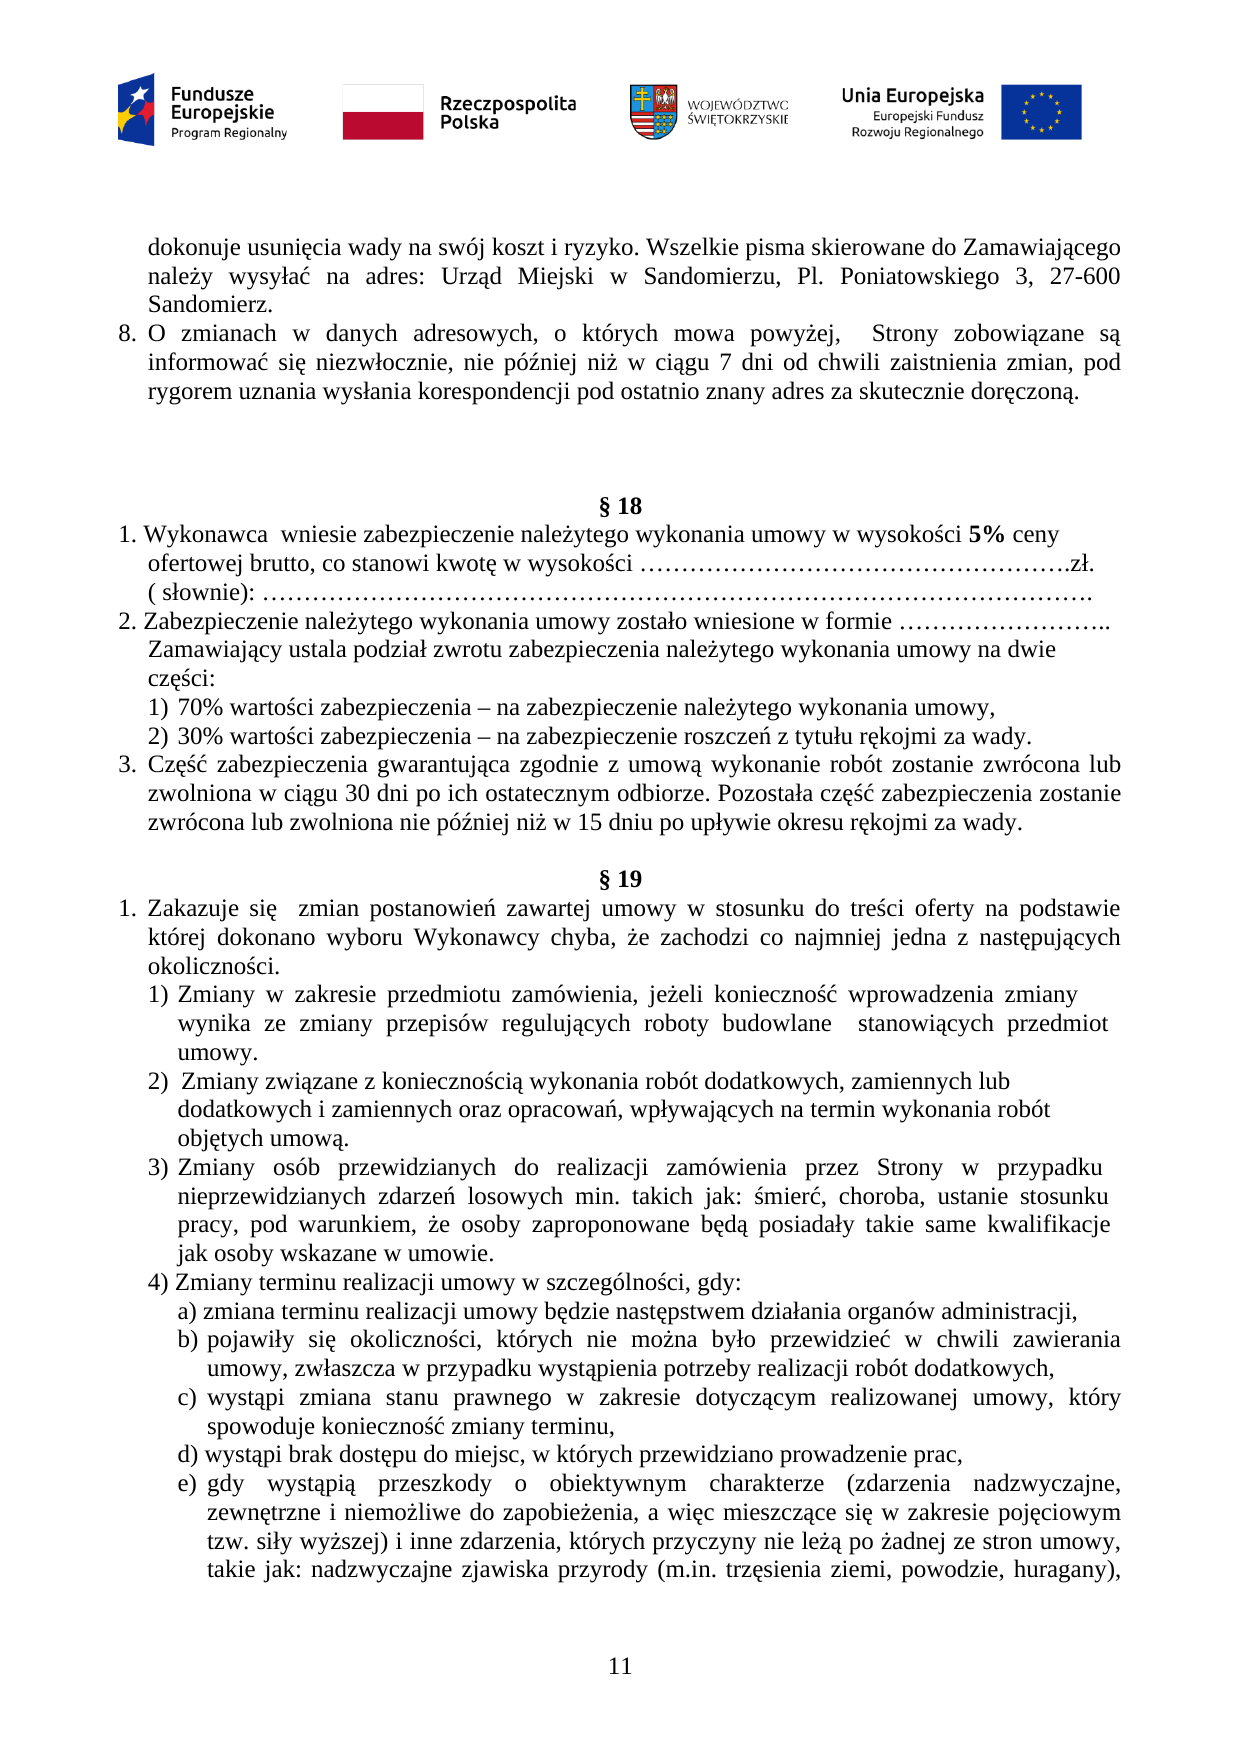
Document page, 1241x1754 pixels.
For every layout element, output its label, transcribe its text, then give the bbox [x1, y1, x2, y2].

text c) wystąpi zmiana stanu prawnego w zakresie dotyczącym realizowanej umowy, który spowoduje konieczność zmiany terminu, [118, 1382, 1122, 1439]
text 2) Zmiany związane z koniecznością wykonania robót dodatkowych, zamiennych lub dodatkowych i zamiennych oraz opracowań, wpływających na termin wykonania robót objętych umową. [148, 1066, 1122, 1152]
text b) pojawiły się okoliczności, których nie można było przewidzieć w chwili zawierania umowy, zwłaszcza w przypadku wystąpienia potrzeby realizacji robót dodatkowych, [118, 1324, 1122, 1382]
list O zmianach w danych adresowych, o których mowa powyżej, Strony zobowiązane są informować się niezwłocznie, nie później niż w ciągu 7 dni od chwili zaistnienia zmian, pod rygorem uznania wysłania korespondencji pod ostatnio znany adres za skutecznie doręczoną. [118, 318, 1122, 404]
text § 19 [118, 864, 1122, 893]
list 30% wartości zabezpieczenia – na zabezpieczenie roszczeń z tytułu rękojmi za wady. [148, 721, 1122, 749]
text 4) Zmiany terminu realizacji umowy w szczególności, gdy: [148, 1267, 1122, 1296]
text a) zmiana terminu realizacji umowy będzie następstwem działania organów administracji, [118, 1296, 1122, 1324]
picture [630, 73, 788, 146]
text ( słownie): ………………………………………………………………………………………. [148, 577, 1122, 606]
picture [118, 73, 287, 146]
picture [342, 73, 576, 146]
list Część zabezpieczenia gwarantująca zgodnie z umową wykonanie robót zostanie zwrócona lub zwolniona w ciągu 30 dni po ich ostatecznym odbiorze. Pozostała część zabezpieczenia zostanie zwrócona lub zwolniona nie później niż w 15 dniu po upływie okresu rękojmi za wady. [118, 749, 1122, 836]
text d) wystąpi brak dostępu do miejsc, w których przewidziano prowadzenie prac, [118, 1439, 1122, 1468]
text 1. Zakazuje się zmian postanowień zawartej umowy w stosunku do treści oferty na podstawie której dokonano wyboru Wykonawcy chyba, że zachodzi co najmniej jedna z następujących okoliczności. 1) Zmiany w zakresie przedmiotu zamówienia, jeżeli konieczność wprowadzenia zmiany wynika ze zmiany przepisów regulujących roboty budowlane stanowiących przedmiot umowy. [118, 893, 1122, 1066]
picture [842, 73, 1082, 146]
text 3) Zmiany osób przewidzianych do realizacji zamówienia przez Strony w przypadku nieprzewidzianych zdarzeń losowych min. takich jak: śmierć, choroba, ustanie stosunku pracy, pod warunkiem, że osoby zaproponowane będą posiadały takie same kwalifikacje jak osoby wskazane w umowie. [148, 1152, 1122, 1267]
text 1. Wykonawca wniesie zabezpieczenie należytego wykonania umowy w wysokości 5% ceny ofertowej brutto, co stanowi kwotę w wysokości …………………………………………….zł. [118, 519, 1122, 577]
text Zamawiający ustala podział zwrotu zabezpieczenia należytego wykonania umowy na dwie części: [148, 634, 1122, 692]
text 2. Zabezpieczenie należytego wykonania umowy zostało wniesione w formie …………………….. [118, 606, 1122, 634]
text § 18 [118, 491, 1122, 519]
list 70% wartości zabezpieczenia – na zabezpieczenie należytego wykonania umowy, [148, 692, 1122, 721]
